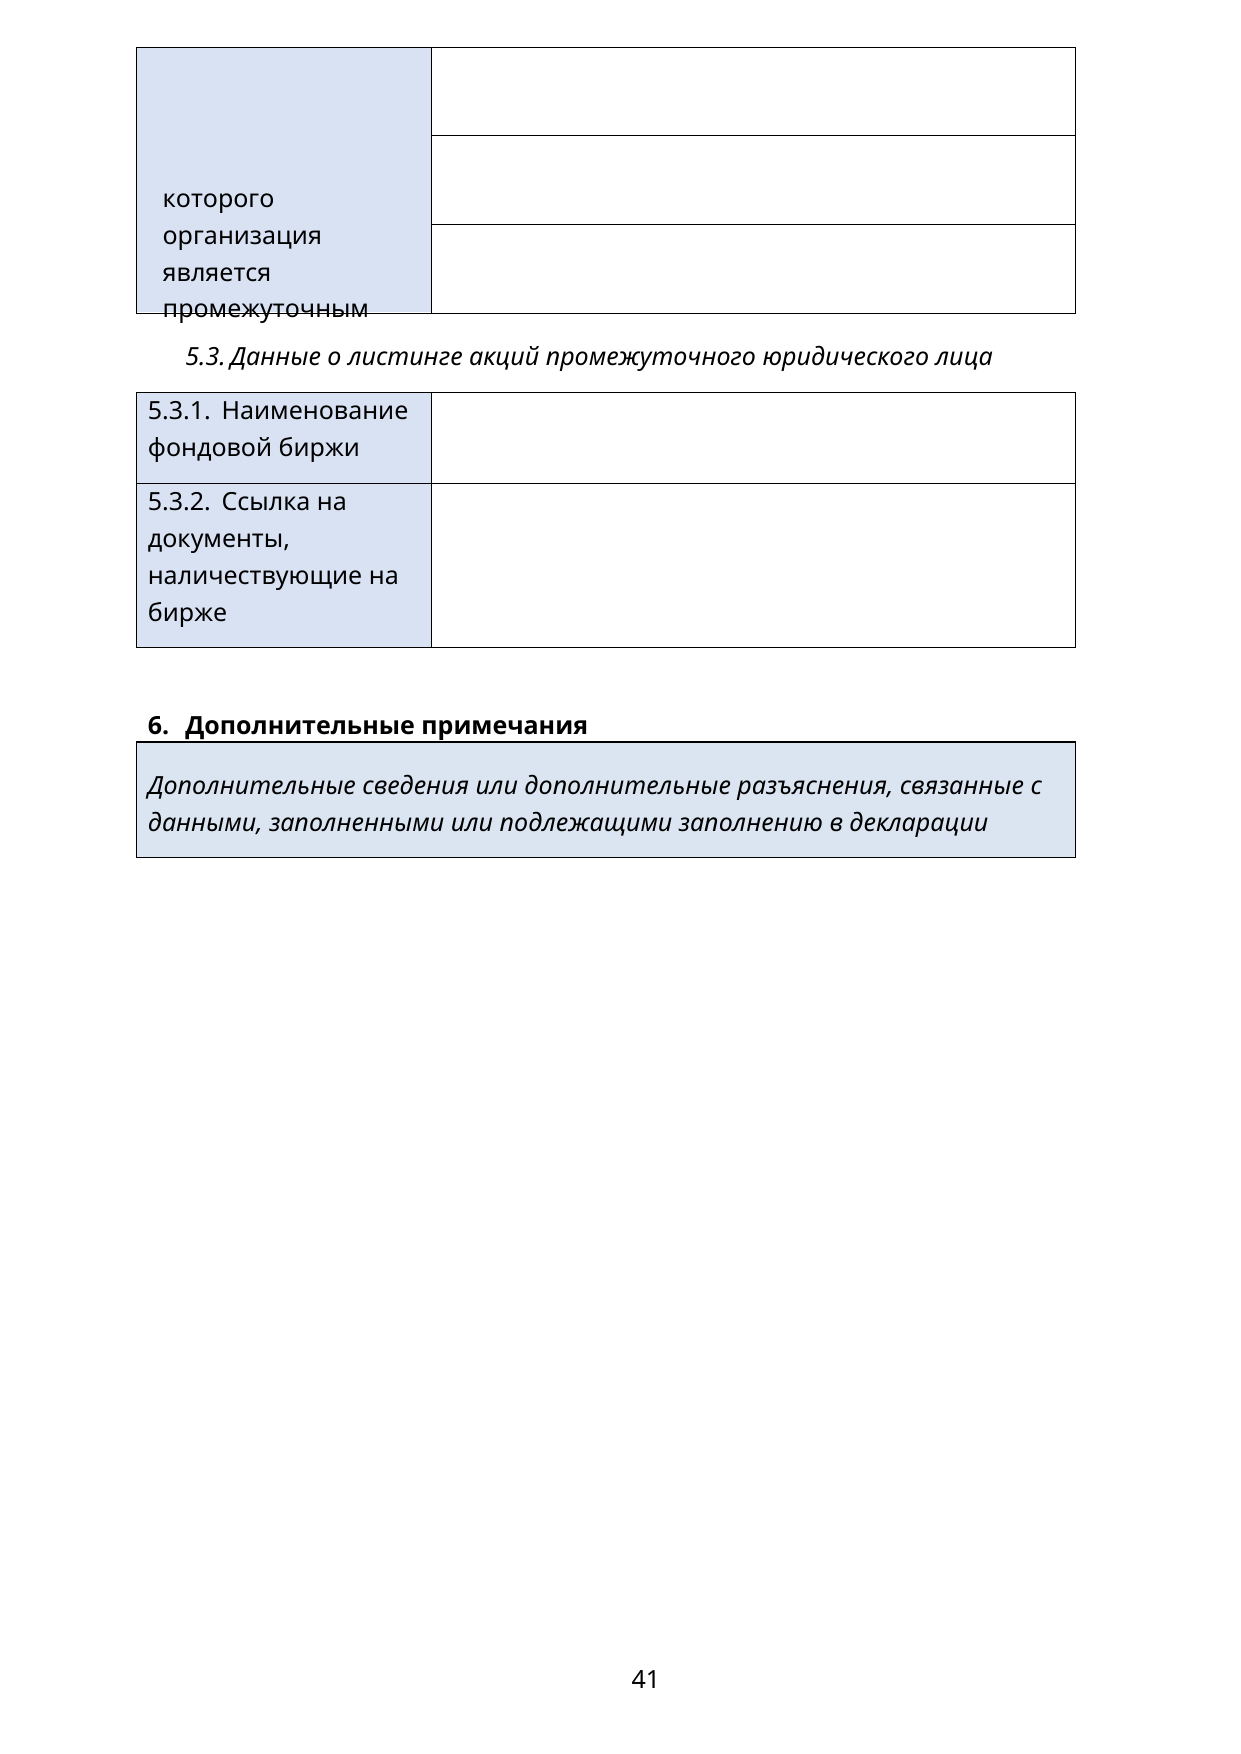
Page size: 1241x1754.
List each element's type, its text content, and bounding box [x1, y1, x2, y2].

table_header [432, 393, 1075, 483]
table_header Наименование фондовой биржи [137, 393, 431, 483]
list Дополнительные примечания [148, 707, 1144, 741]
table_cell [432, 225, 1075, 312]
list Данные о листинге акций промежуточного юридического лица [185, 338, 1144, 373]
table_cell [432, 484, 1075, 647]
table_cell [432, 48, 1075, 135]
table_header Дополнительные сведения или дополнительные разъяснения, связанные с данными, заполненными или подлежащими заполнению в декларации [137, 743, 1075, 857]
table_cell Ссылка на документы, наличествующие на бирже [137, 484, 431, 647]
table_cell [432, 136, 1075, 224]
